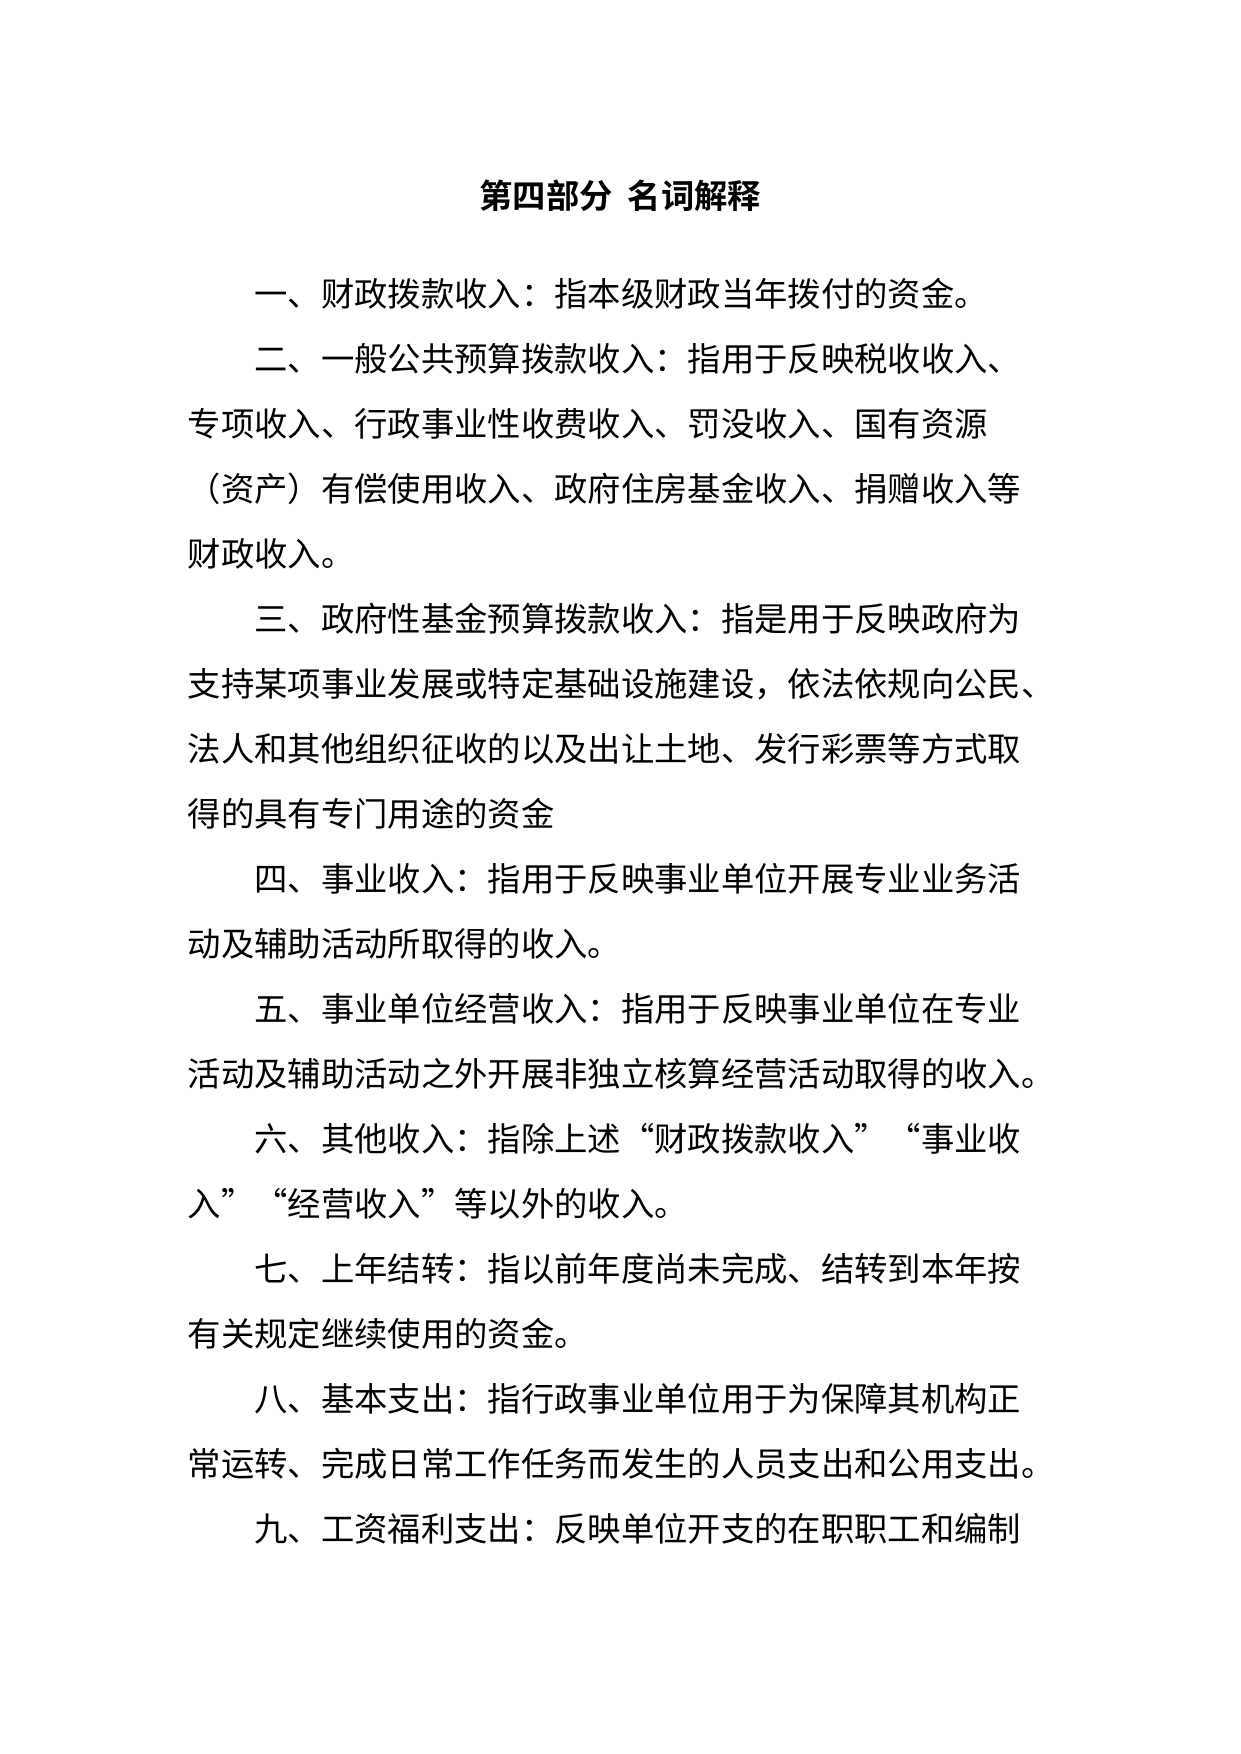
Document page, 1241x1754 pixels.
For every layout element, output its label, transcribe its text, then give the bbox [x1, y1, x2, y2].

text 第四部分 名词解释 [187, 162, 1053, 227]
text 四、事业收入：指用于反映事业单位开展专业业务活动及辅助活动所取得的收入。 [187, 844, 1053, 974]
text 二、一般公共预算拨款收入：指用于反映税收收入、专项收入、行政事业性收费收入、罚没收入、国有资源（资产）有偿使用收入、政府住房基金收入、捐赠收入等财政收入。 [187, 324, 1053, 584]
text 五、事业单位经营收入：指用于反映事业单位在专业活动及辅助活动之外开展非独立核算经营活动取得的收入。 [187, 974, 1053, 1104]
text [187, 1494, 1053, 1559]
text 一、财政拨款收入：指本级财政当年拨付的资金。 [187, 259, 1053, 324]
text 六、其他收入：指除上述“财政拨款收入”“事业收入”“经营收入”等以外的收入。 [187, 1104, 1053, 1234]
text 三、政府性基金预算拨款收入：指是用于反映政府为支持某项事业发展或特定基础设施建设，依法依规向公民、法人和其他组织征收的以及出让土地、发行彩票等方式取得的具有专门用途的资金 [187, 584, 1053, 844]
text 八、基本支出：指行政事业单位用于为保障其机构正常运转、完成日常工作任务而发生的人员支出和公用支出。 [187, 1364, 1053, 1494]
text 七、上年结转：指以前年度尚未完成、结转到本年按有关规定继续使用的资金。 [187, 1234, 1053, 1364]
